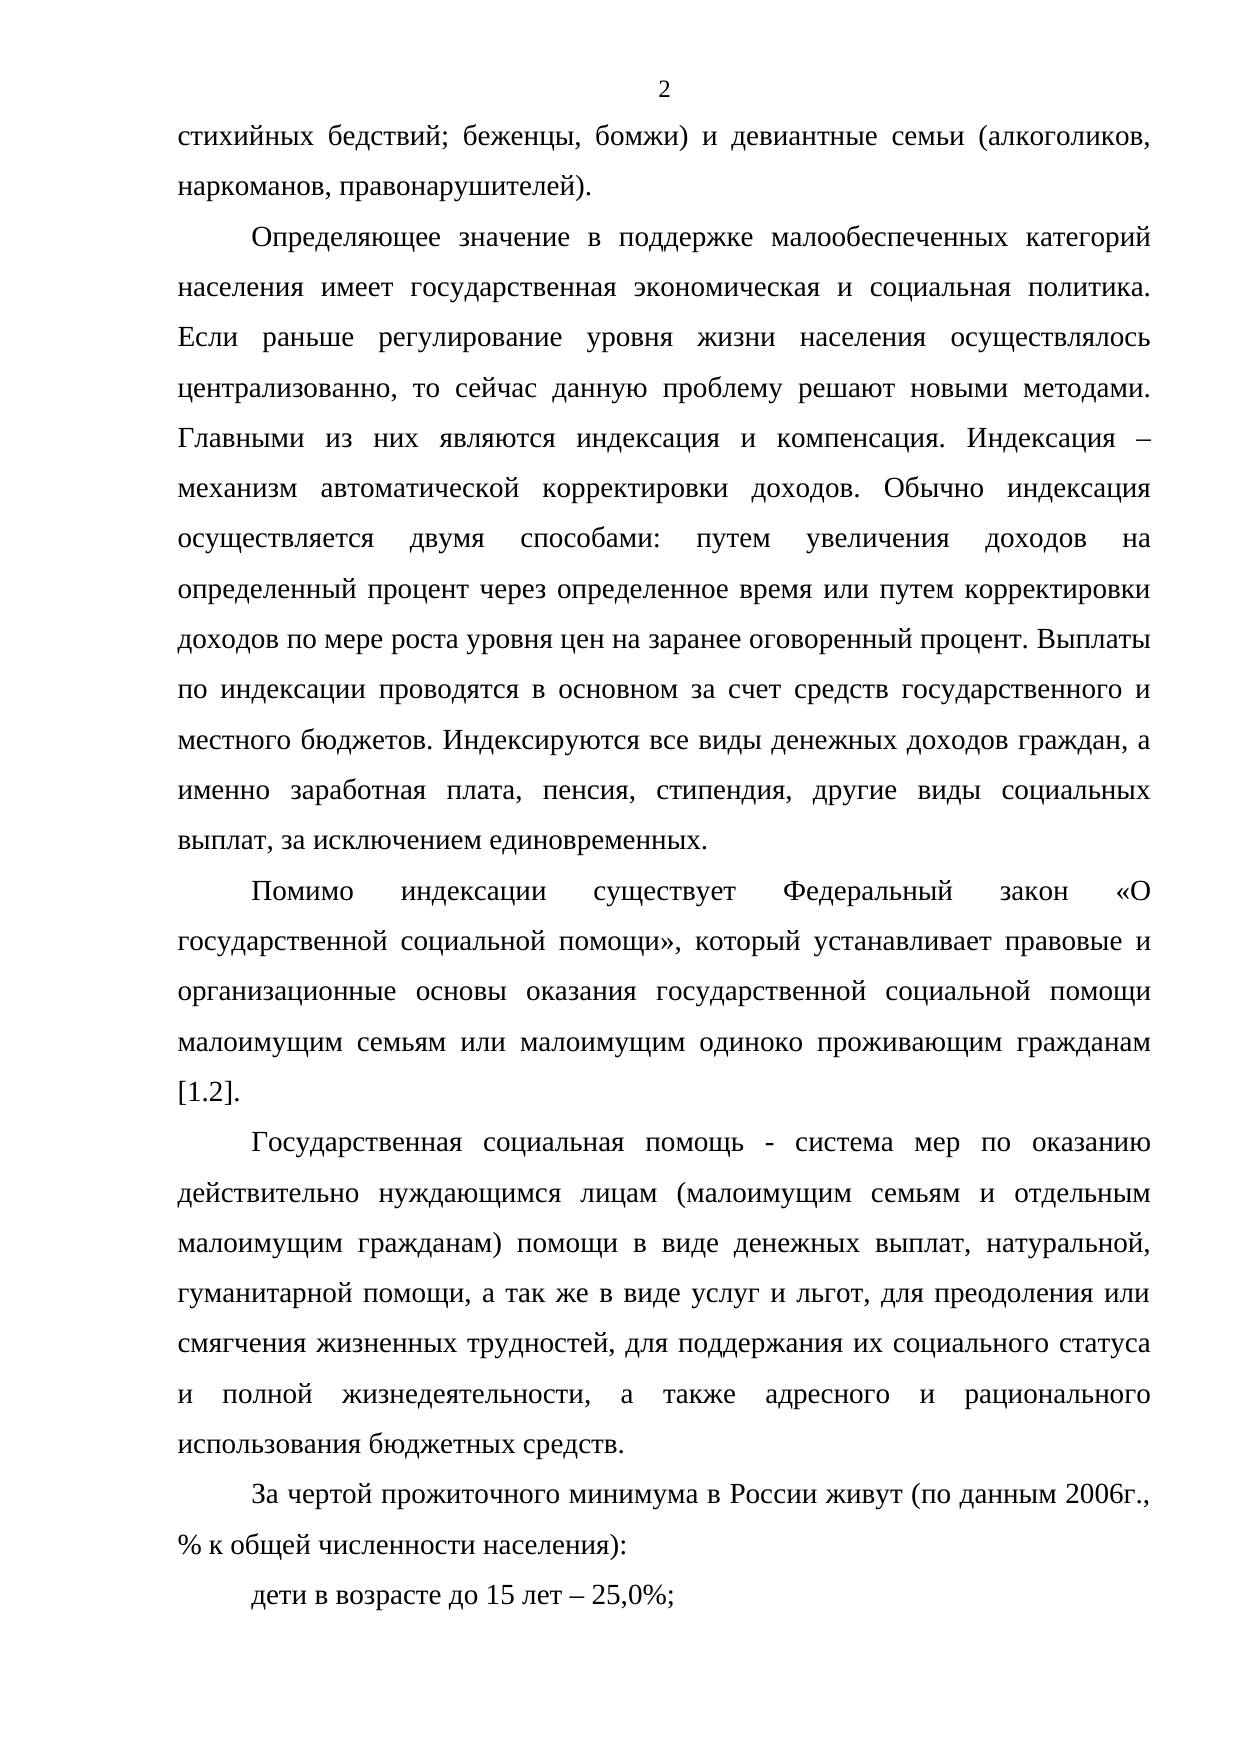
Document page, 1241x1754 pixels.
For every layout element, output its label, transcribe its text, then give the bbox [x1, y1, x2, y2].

text Государственная социальная помощь - система мер по оказанию действительно нуждающимся лицам (малоимущим семьям и отдельным малоимущим гражданам) помощи в виде денежных выплат, натуральной, гуманитарной помощи, а так же в виде услуг и льгот, для преодоления или смягчения жизненных трудностей, для поддержания их социального статуса и полной жизнедеятельности, а также адресного и рационального использования бюджетных средств. [177, 1124, 1152, 1460]
text Определяющее значение в поддержке малообеспеченных категорий населения имеет государственная экономическая и социальная политика. Если раньше регулирование уровня жизни населения осуществлялось централизованно, то сейчас данную проблему решают новыми методами. Главными из них являются индексация и компенсация. Индексация – механизм автоматической корректировки доходов. Обычно индексация осуществляется двумя способами: путем увеличения доходов на определенный процент через определенное время или путем корректировки доходов по мере роста уровня цен на заранее оговоренный процент. Выплаты по индексации проводятся в основном за счет средств государственного и местного бюджетов. Индексируются все виды денежных доходов граждан, а именно заработная плата, пенсия, стипендия, другие виды социальных выплат, за исключением единовременных. [177, 219, 1152, 856]
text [177, 118, 1152, 202]
text Помимо индексации существует Федеральный закон «О государственной социальной помощи», который устанавливает правовые и организационные основы оказания государственной социальной помощи малоимущим семьям или малоимущим одиноко проживающим гражданам [1.2]. [177, 873, 1152, 1108]
text За чертой прожиточного минимума в России живут (по данным 2006г., % к общей численности населения): [177, 1477, 1152, 1560]
text дети в возрасте до 15 лет – 25,0%; [177, 1577, 1152, 1611]
